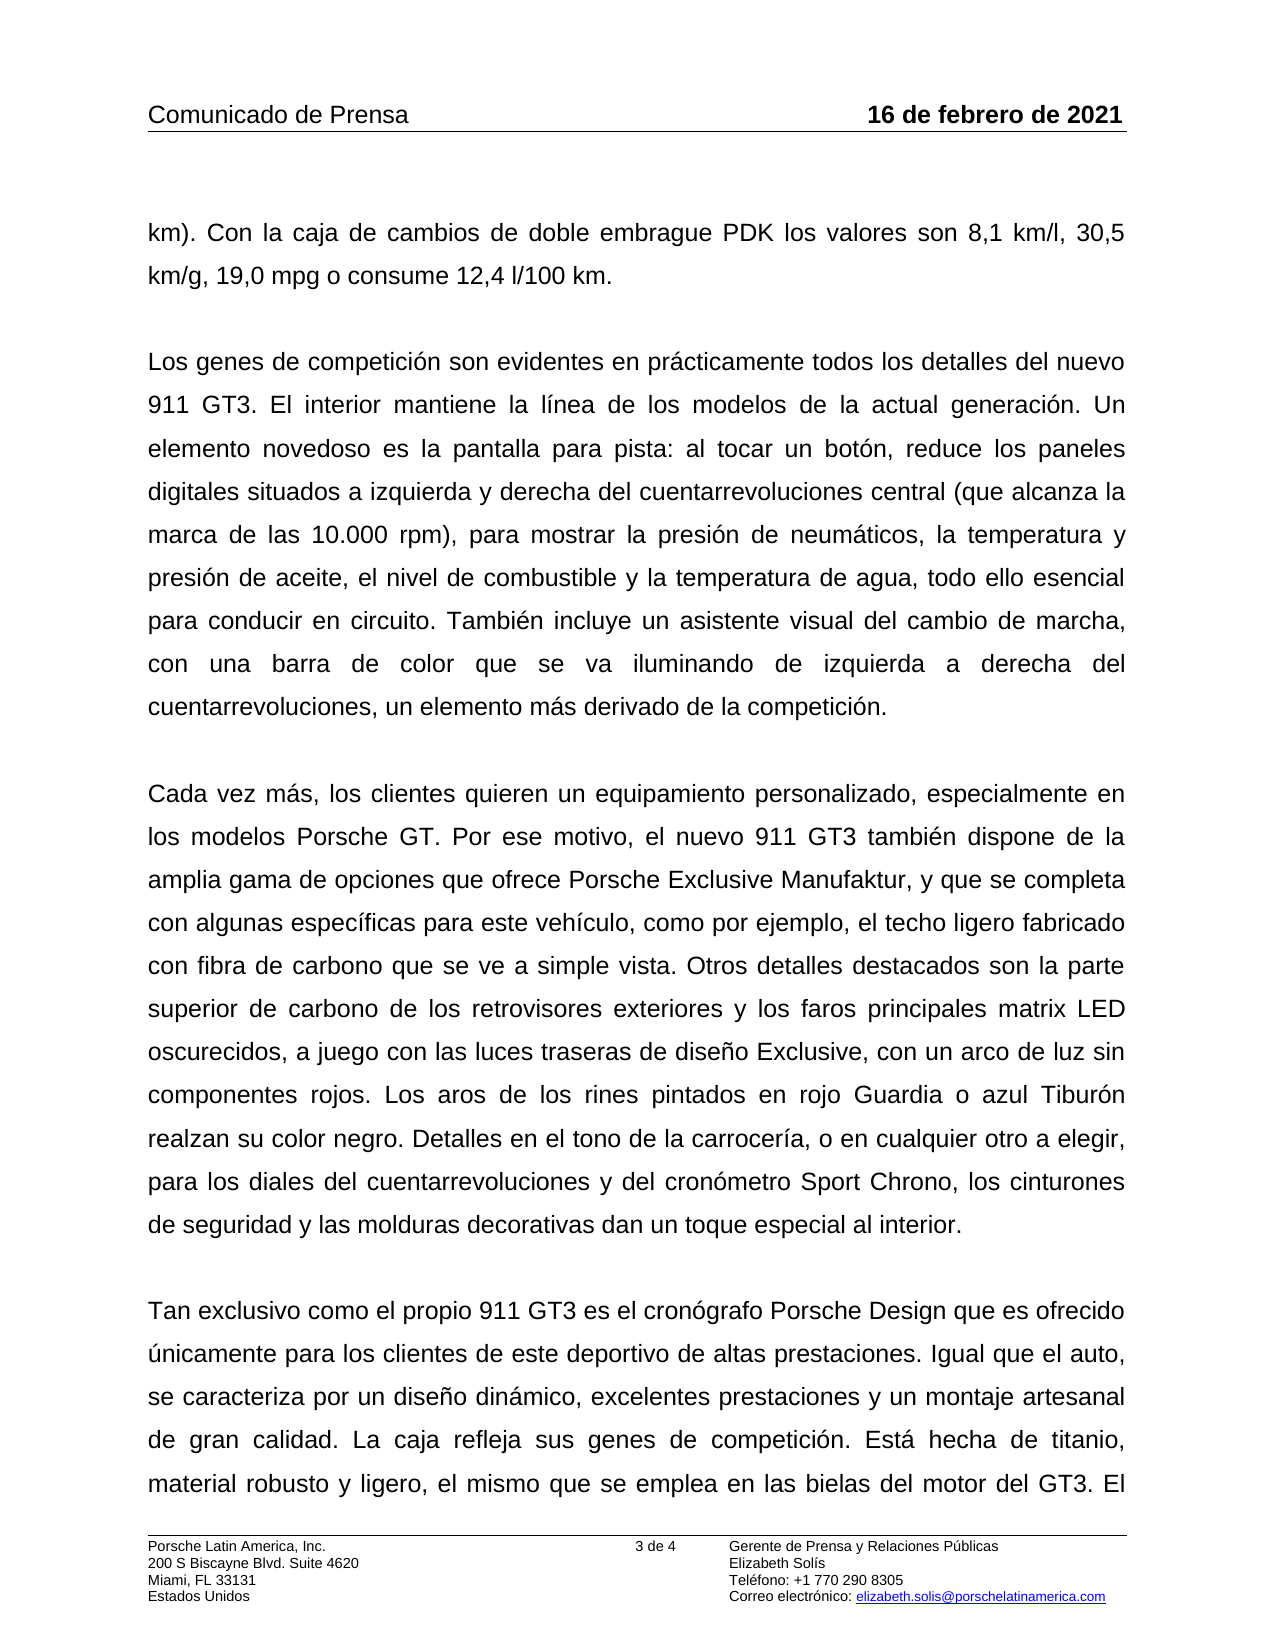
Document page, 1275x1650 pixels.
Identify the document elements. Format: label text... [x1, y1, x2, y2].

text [148, 1296, 1127, 1497]
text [148, 218, 1127, 290]
text Los genes de competición son evidentes en prácticamente todos los detalles del nuevo 911 GT3. El interior mantiene la línea de los modelos de la actual generación. Un elemento novedoso es la pantalla para pista: al tocar un botón, reduce los paneles digitales situados a izquierda y derecha del cuentarrevoluciones central (que alcanza la marca de las 10.000 rpm), para mostrar la presión de neumáticos, la temperatura y presión de aceite, el nivel de combustible y la temperatura de agua, todo ello esencial para conducir en circuito. También incluye un asistente visual del cambio de marcha, con una barra de color que se va iluminando de izquierda a derecha del cuentarrevoluciones, un elemento más derivado de la competición. [148, 347, 1127, 721]
text Cada vez más, los clientes quieren un equipamiento personalizado, especialmente en los modelos Porsche GT. Por ese motivo, el nuevo 911 GT3 también dispone de la amplia gama de opciones que ofrece Porsche Exclusive Manufaktur, y que se completa con algunas específicas para este vehículo, como por ejemplo, el techo ligero fabricado con fibra de carbono que se ve a simple vista. Otros detalles destacados son la parte superior de carbono de los retrovisores exteriores y los faros principales matrix LED oscurecidos, a juego con las luces traseras de diseño Exclusive, con un arco de luz sin componentes rojos. Los aros de los rines pintados en rojo Guardia o azul Tiburón realzan su color negro. Detalles en el tono de la carrocería, o en cualquier otro a elegir, para los diales del cuentarrevoluciones y del cronómetro Sport Chrono, los cinturones de seguridad y las molduras decorativas dan un toque especial al interior. [148, 778, 1127, 1238]
